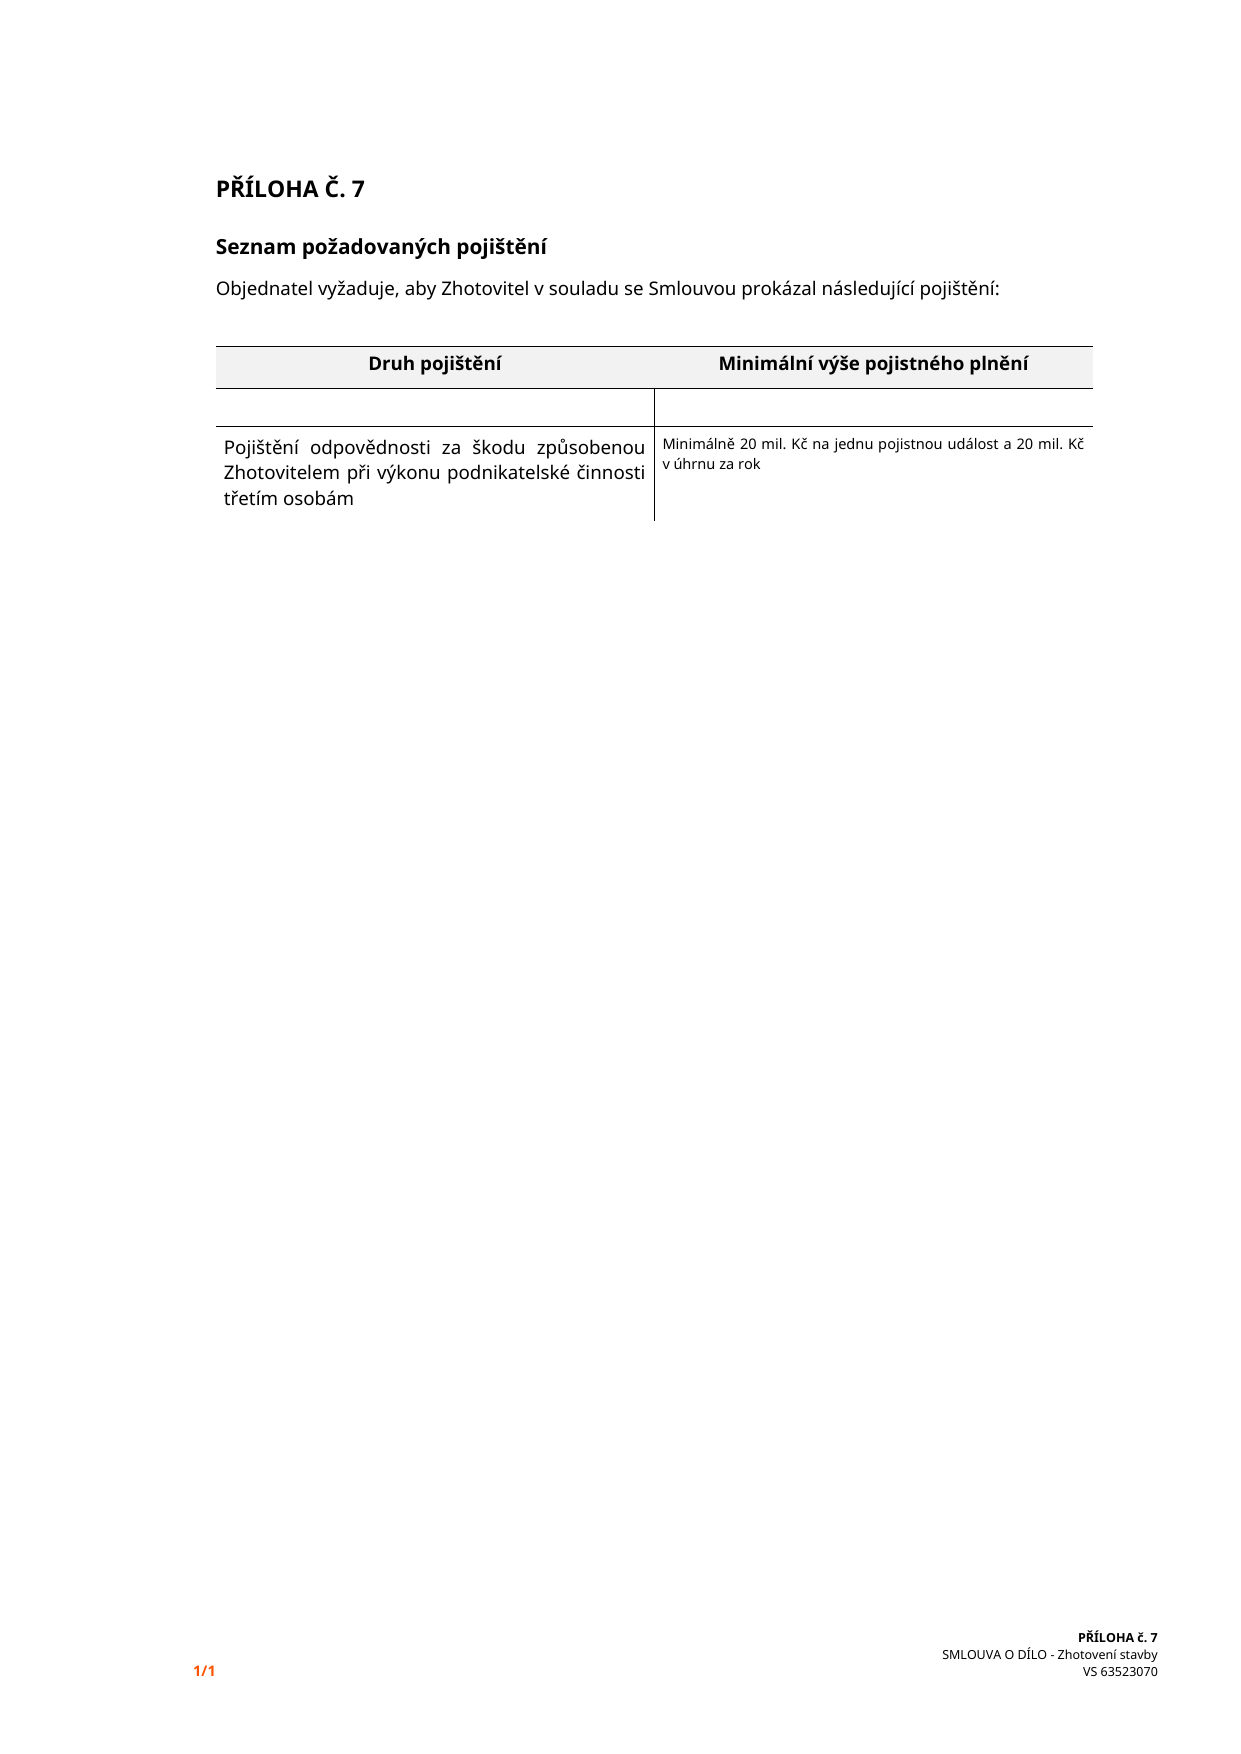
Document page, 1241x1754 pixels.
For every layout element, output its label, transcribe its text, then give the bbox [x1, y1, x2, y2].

table_cell Minimálně 20 mil. Kč na jednu pojistnou událost a 20 mil. Kč v úhrnu za rok [655, 427, 1093, 521]
text Příloha č. 7 [216, 172, 1093, 204]
table_cell [216, 389, 654, 426]
table_cell Pojištění odpovědnosti za škodu způsobenou Zhotovitelem při výkonu podnikatelské činnosti třetím osobám [216, 427, 654, 521]
text Objednatel vyžaduje, aby Zhotovitel v souladu se Smlouvou prokázal následující pojištění: [216, 276, 1093, 301]
text Seznam požadovaných pojištění [216, 232, 1093, 260]
table_header Minimální výše pojistného plnění [654, 347, 1093, 388]
table_header Druh pojištění [216, 347, 654, 388]
table_cell [655, 389, 1093, 426]
